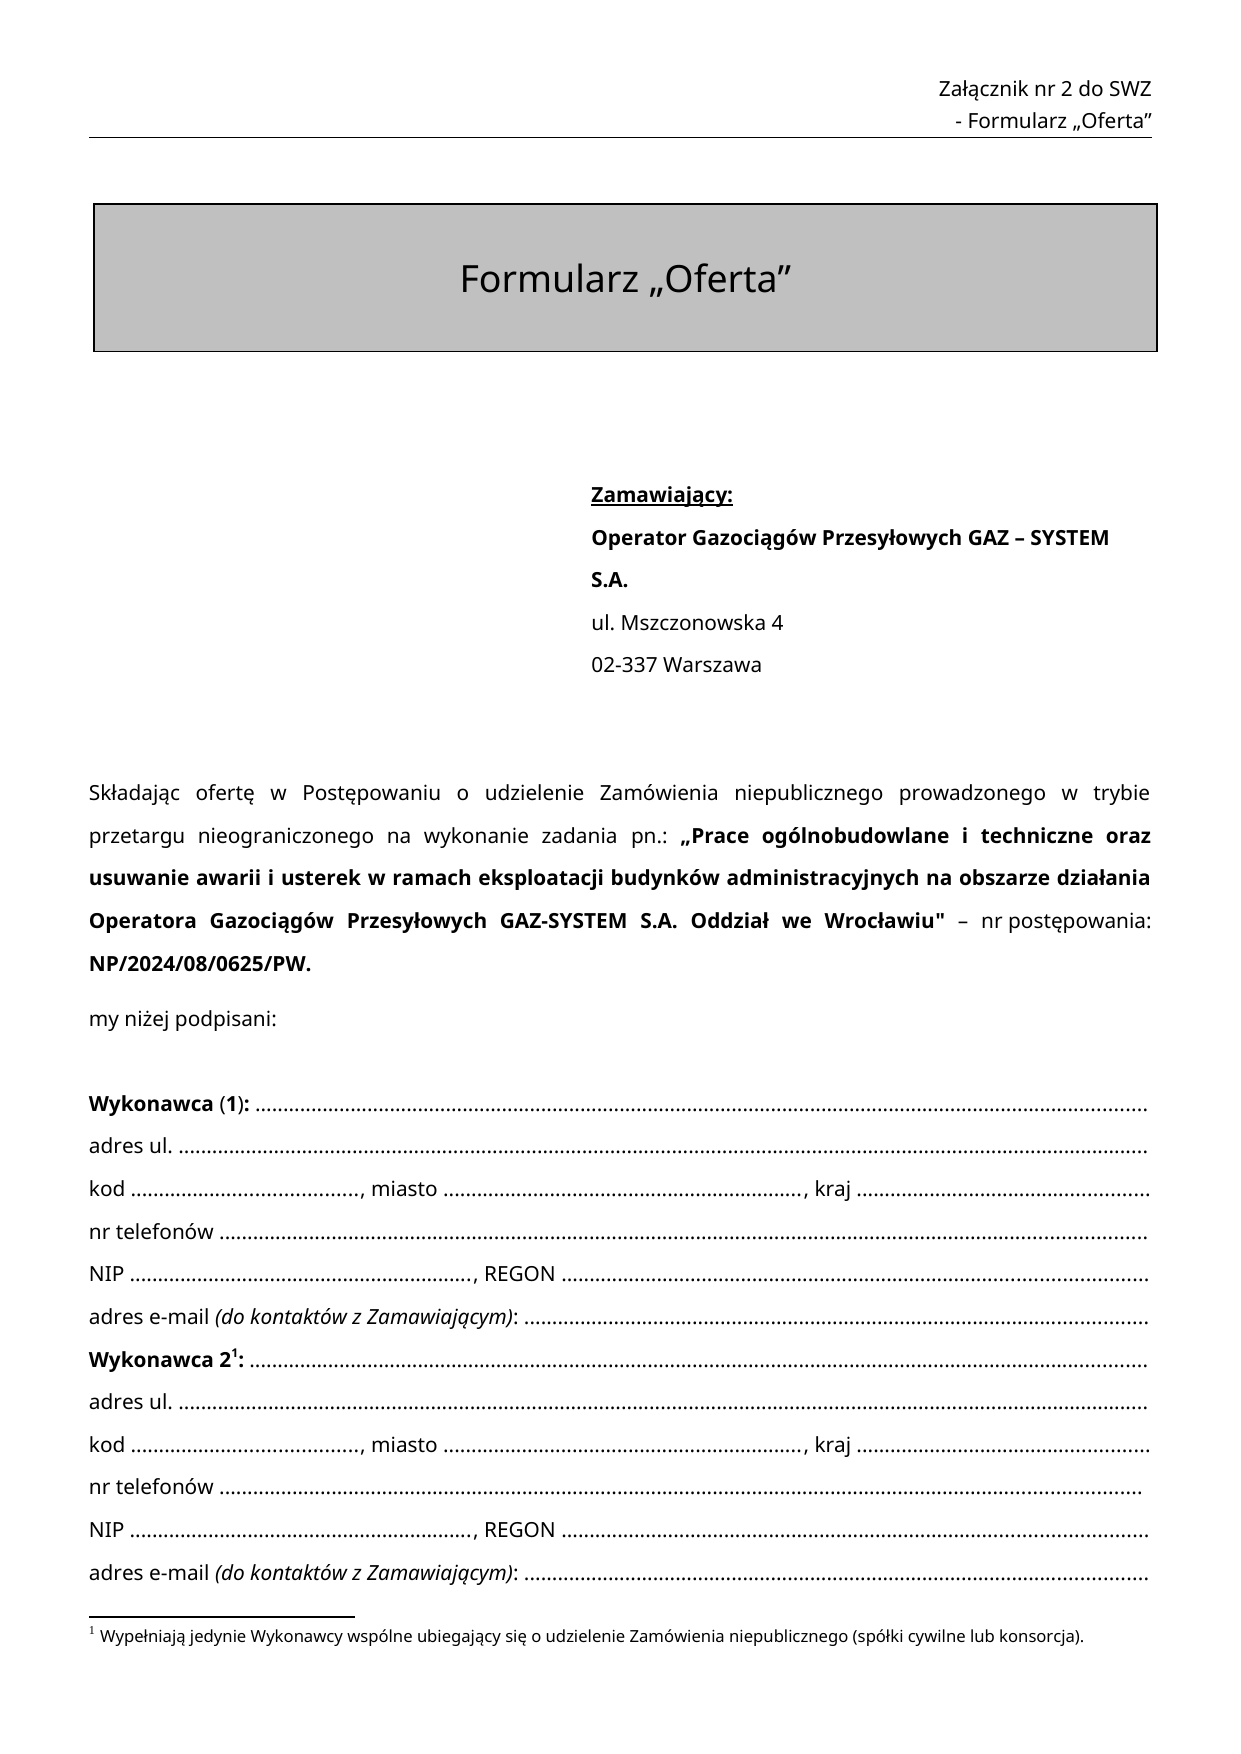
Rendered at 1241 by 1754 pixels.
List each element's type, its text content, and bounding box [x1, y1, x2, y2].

text kod , miasto , kraj [89, 1174, 1152, 1203]
text ul. Mszczonowska 4 [591, 608, 1152, 636]
text my niżej podpisani: [89, 1004, 1152, 1032]
text adres e-mail (do kontaktów z Zamawiającym): [89, 1558, 1152, 1586]
text adres ul. [89, 1387, 1152, 1416]
text kod , miasto , kraj [89, 1430, 1152, 1458]
text Składając ofertę w Postępowaniu o udzielenie Zamówienia niepublicznego prowadzonego w trybie przetargu nieograniczonego na wykonanie zadania pn.: „Prace ogólnobudowlane i techniczne oraz usuwanie awarii i usterek w ramach eksploatacji budynków administracyjnych na obszarze działania Operatora Gazociągów Przesyłowych GAZ-SYSTEM S.A. Oddział we Wrocławiu" – nr postępowania: NP/2024/08/0625/PW. [89, 778, 1152, 977]
text adres ul. [89, 1132, 1152, 1160]
text Wykonawca (1): [89, 1089, 1152, 1117]
text 02-337 Warszawa [591, 650, 1152, 679]
text Wykonawca 2: [89, 1345, 1152, 1373]
text adres e-mail (do kontaktów z Zamawiającym): [89, 1302, 1152, 1331]
table_header Formularz „Oferta” [95, 205, 1156, 351]
text NIP , REGON [89, 1515, 1152, 1543]
text nr telefonów [89, 1217, 1152, 1245]
text Zamawiający: [591, 480, 1152, 508]
text Operator Gazociągów Przesyłowych GAZ – SYSTEM S.A. [591, 523, 1152, 594]
text NIP , REGON [89, 1259, 1152, 1288]
text nr telefonów [89, 1472, 1152, 1501]
